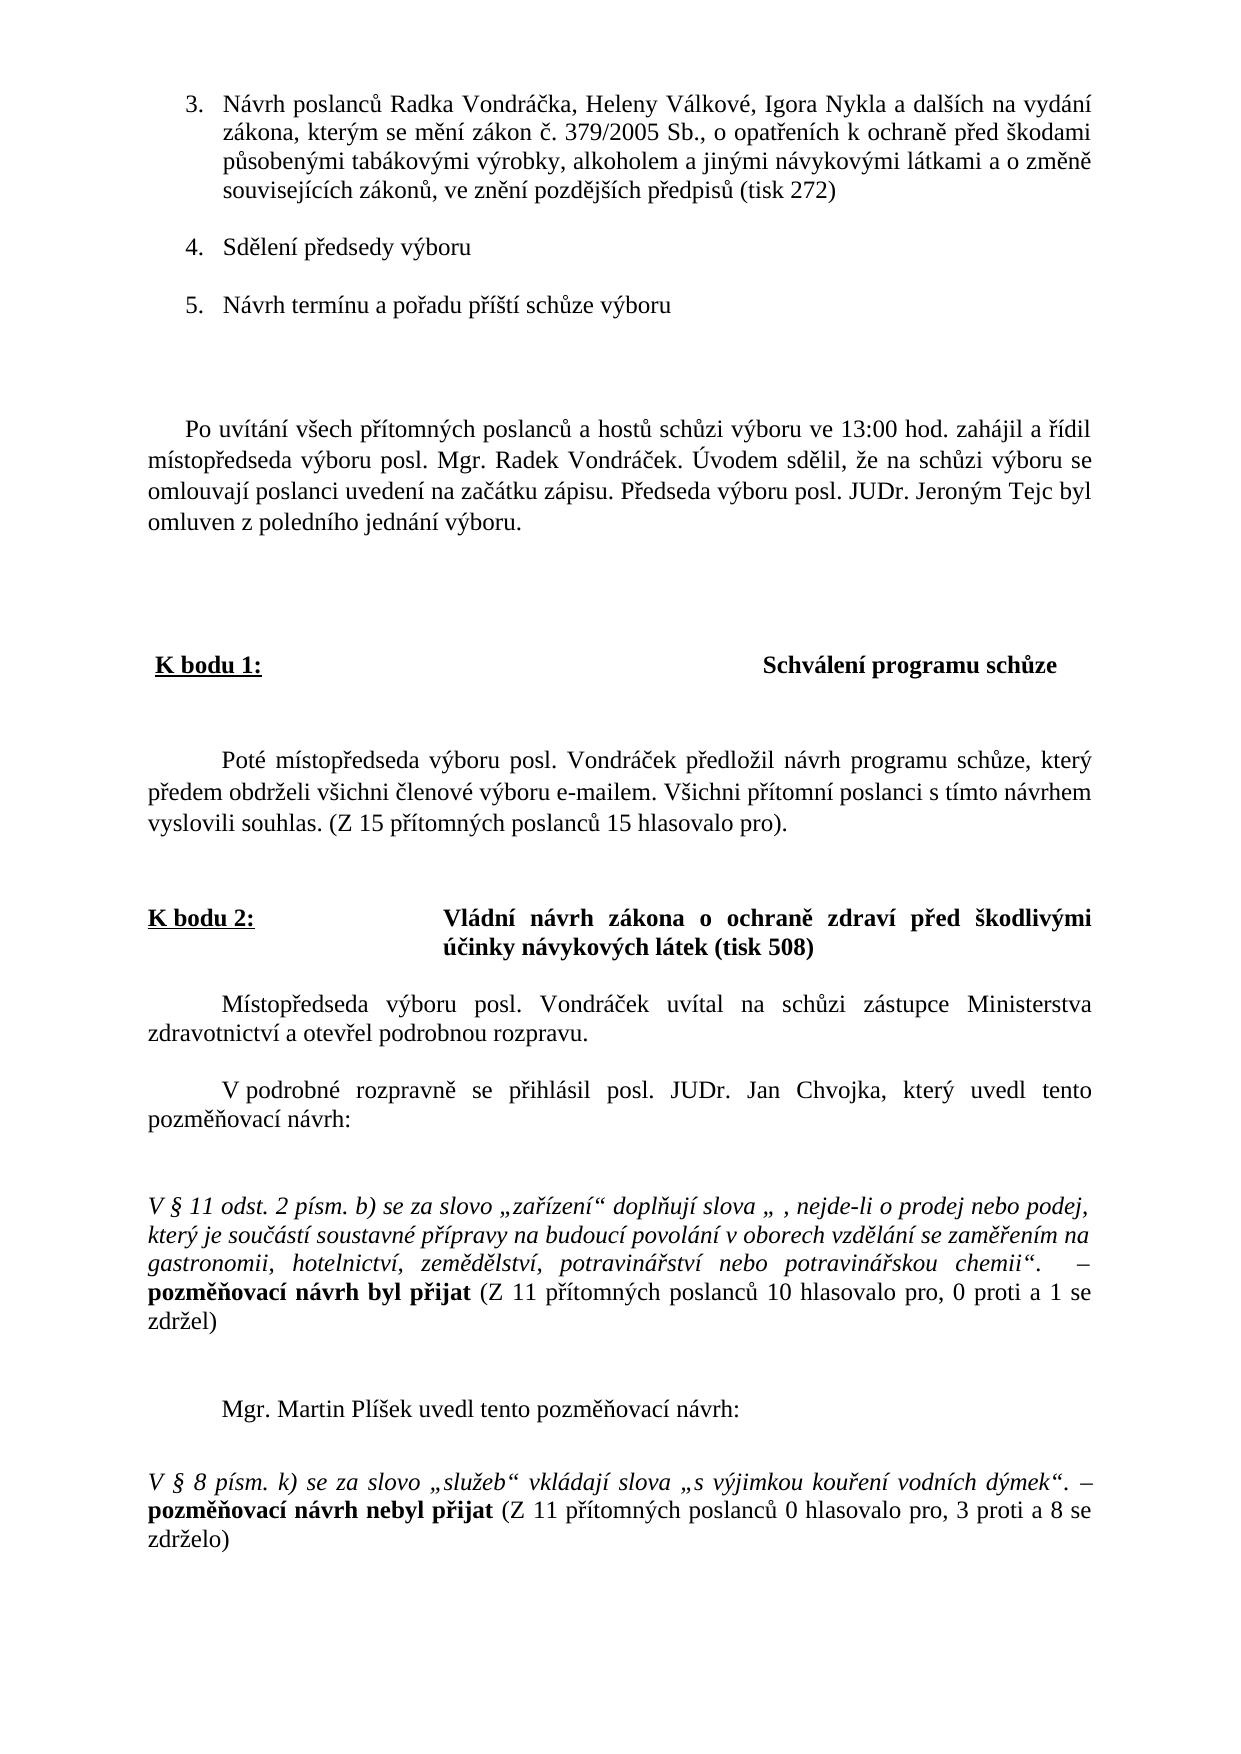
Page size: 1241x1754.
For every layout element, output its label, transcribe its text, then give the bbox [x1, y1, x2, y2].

list Návrh poslanců Radka Vondráčka, Heleny Válkové, Igora Nykla a dalších na vydání zákona, kterým se mění zákon č. 379/2005 Sb., o opatřeních k ochraně před škodami působenými tabákovými výrobky, alkoholem a jinými návykovými látkami a o změně souvisejících zákonů, ve znění pozdějších předpisů (tisk 272) [185, 89, 1093, 204]
text Místopředseda výboru posl. Vondráček uvítal na schůzi zástupce Ministerstva zdravotnictví a otevřel podrobnou rozpravu. [148, 989, 1093, 1047]
table_header Schválení programu schůze [549, 650, 1162, 698]
text V podrobné rozpravně se přihlásil posl. JUDr. Jan Chvojka, který uvedl tento pozměňovací návrh: [148, 1076, 1093, 1133]
list Sdělení předsedy výboru [185, 232, 1093, 261]
text Mgr. Martin Plíšek uvedl tento pozměňovací návrh: [148, 1394, 1093, 1423]
text V § 11 odst. 2 písm. b) se za slovo „zařízení“ doplňují slova „ , nejde-li o prodej nebo podej, který je součástí soustavné přípravy na budoucí povolání v oborech vzdělání se zaměřením na gastronomii, hotelnictví, zemědělství, potravinářství nebo potravinářskou chemii“. – pozměňovací návrh byl přijat (Z 11 přítomných poslanců 10 hlasovalo pro, 0 proti a 1 se zdržel) [148, 1191, 1093, 1335]
text K bodu 2: Vládní návrh zákona o ochraně zdraví před škodlivými účinky návykových látek (tisk 508) [148, 903, 1093, 961]
text Poté místopředseda výboru posl. Vondráček předložil návrh programu schůze, který předem obdrželi všichni členové výboru e-mailem. Všichni přítomní poslanci s tímto návrhem vyslovili souhlas. (Z 15 přítomných poslanců 15 hlasovalo pro). [148, 746, 1093, 836]
list Návrh termínu a pořadu příští schůze výboru [185, 290, 1093, 319]
table_header K bodu 1: [148, 650, 549, 698]
text V § 8 písm. k) se za slovo „služeb“ vkládají slova „s výjimkou kouření vodních dýmek“. – pozměňovací návrh nebyl přijat (Z 11 přítomných poslanců 0 hlasovalo pro, 3 proti a 8 se zdrželo) [148, 1467, 1093, 1553]
text Po uvítání všech přítomných poslanců a hostů schůzi výboru ve 13:00 hod. zahájil a řídil místopředseda výboru posl. Mgr. Radek Vondráček. Úvodem sdělil, že na schůzi výboru se omlouvají poslanci uvedení na začátku zápisu. Předseda výboru posl. JUDr. Jeroným Tejc byl omluven z poledního jednání výboru. [148, 414, 1093, 536]
